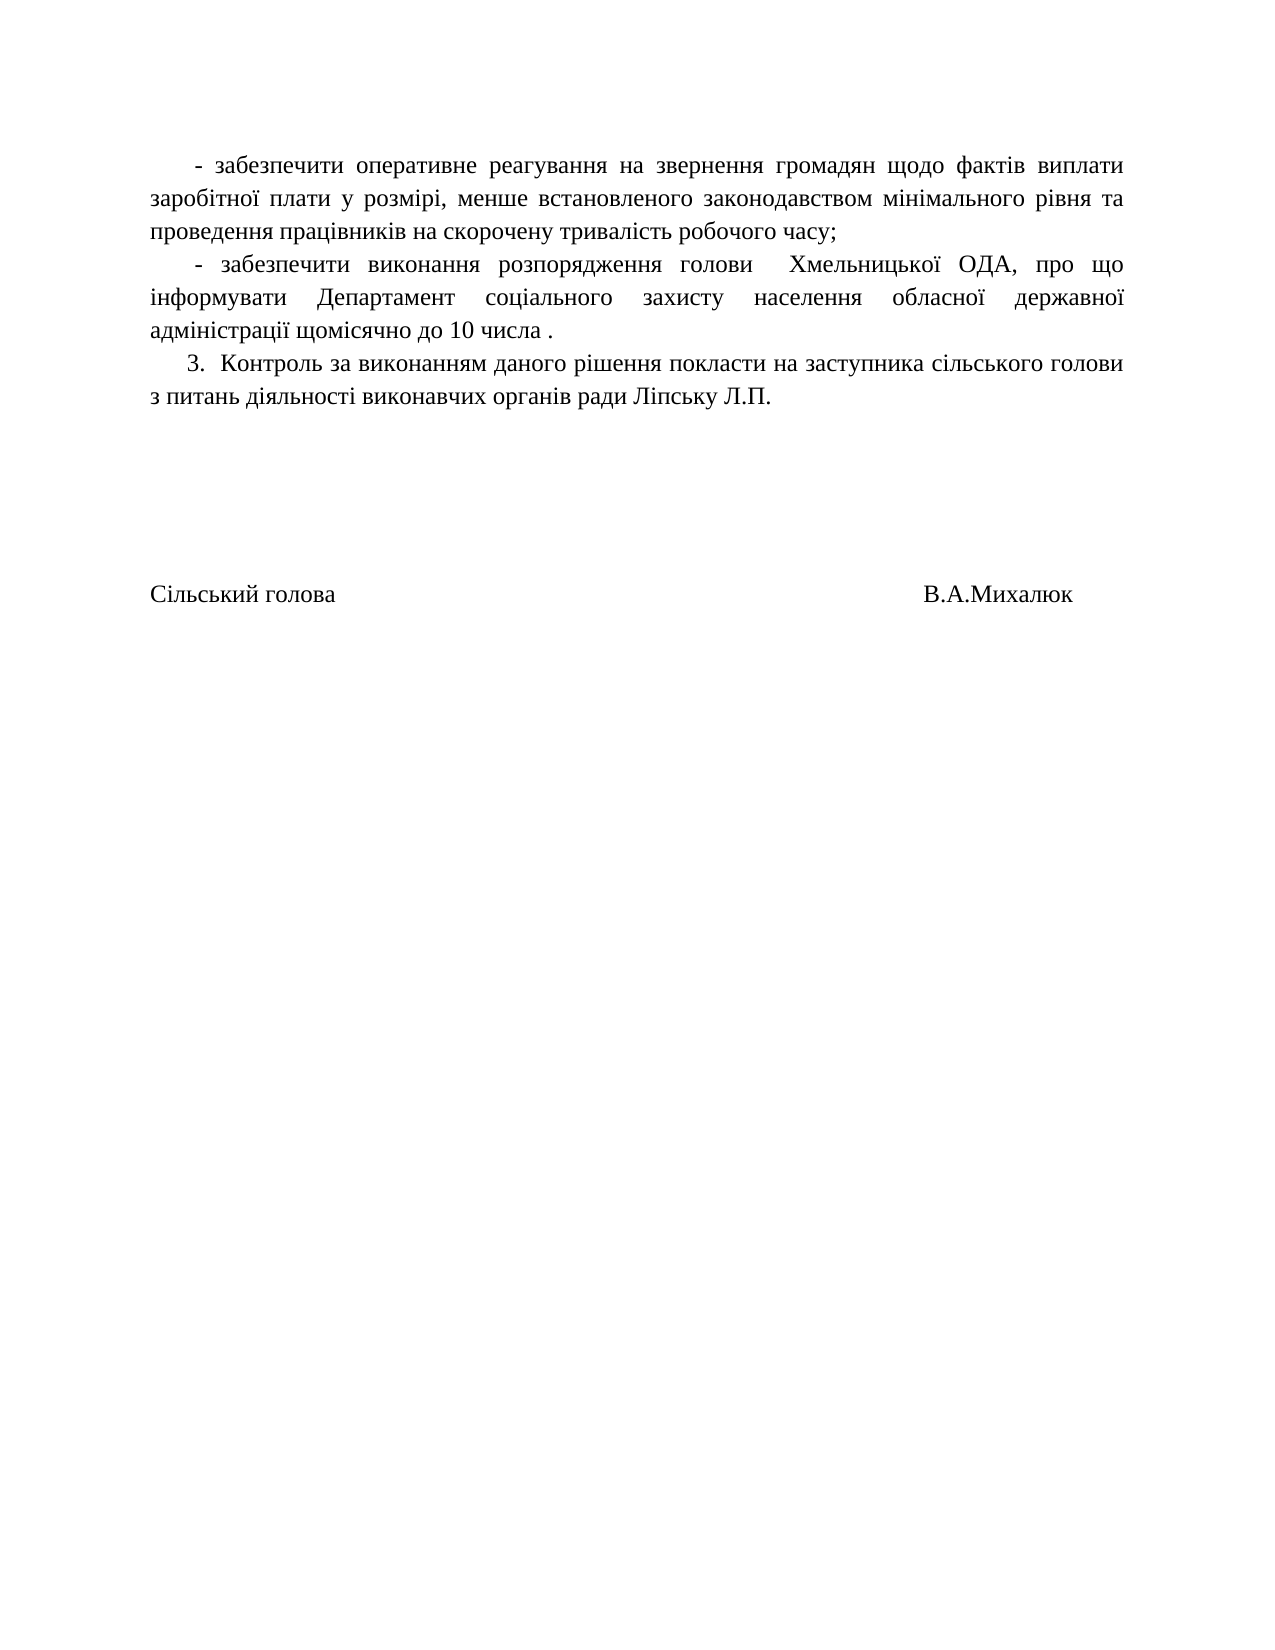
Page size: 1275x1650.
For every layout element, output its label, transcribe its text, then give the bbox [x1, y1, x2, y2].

text - забезпечити виконання розпорядження голови Хмельницької ОДА, про що інформувати Департамент соціального захисту населення обласної державної адміністрації щомісячно до 10 числа . [150, 249, 1125, 344]
text - забезпечити оперативне реагування на звернення громадян щодо фактів виплати заробітної плати у розмірі, менше встановленого законодавством мінімального рівня та проведення працівників на скорочену тривалість робочого часу; [150, 150, 1125, 245]
text Сільський голова В.А.Михалюк [150, 579, 1125, 608]
text 3. Контроль за виконанням даного рішення покласти на заступника сільського голови з питань діяльності виконавчих органів ради Ліпську Л.П. [150, 348, 1125, 410]
